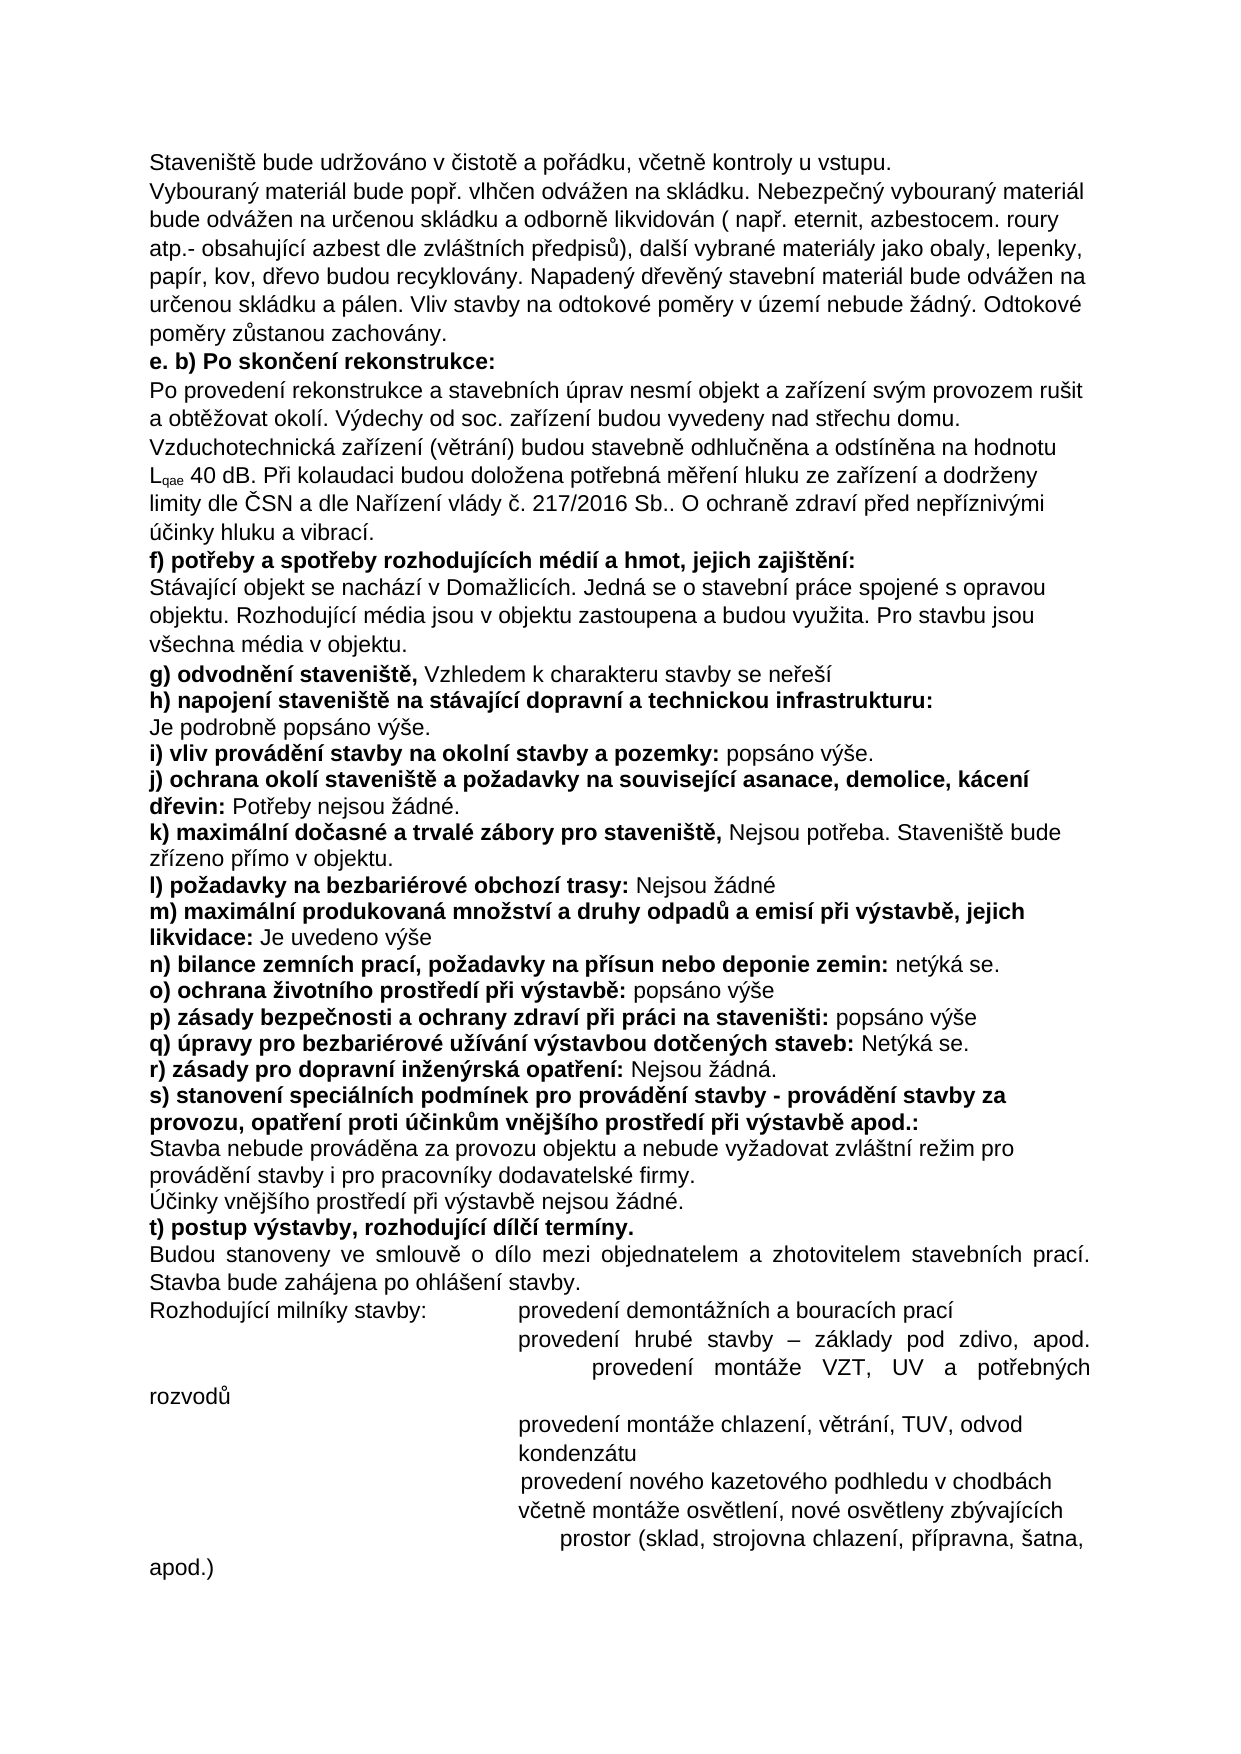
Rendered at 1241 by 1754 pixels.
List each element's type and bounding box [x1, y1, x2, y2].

table_header [148, 148, 1093, 1583]
